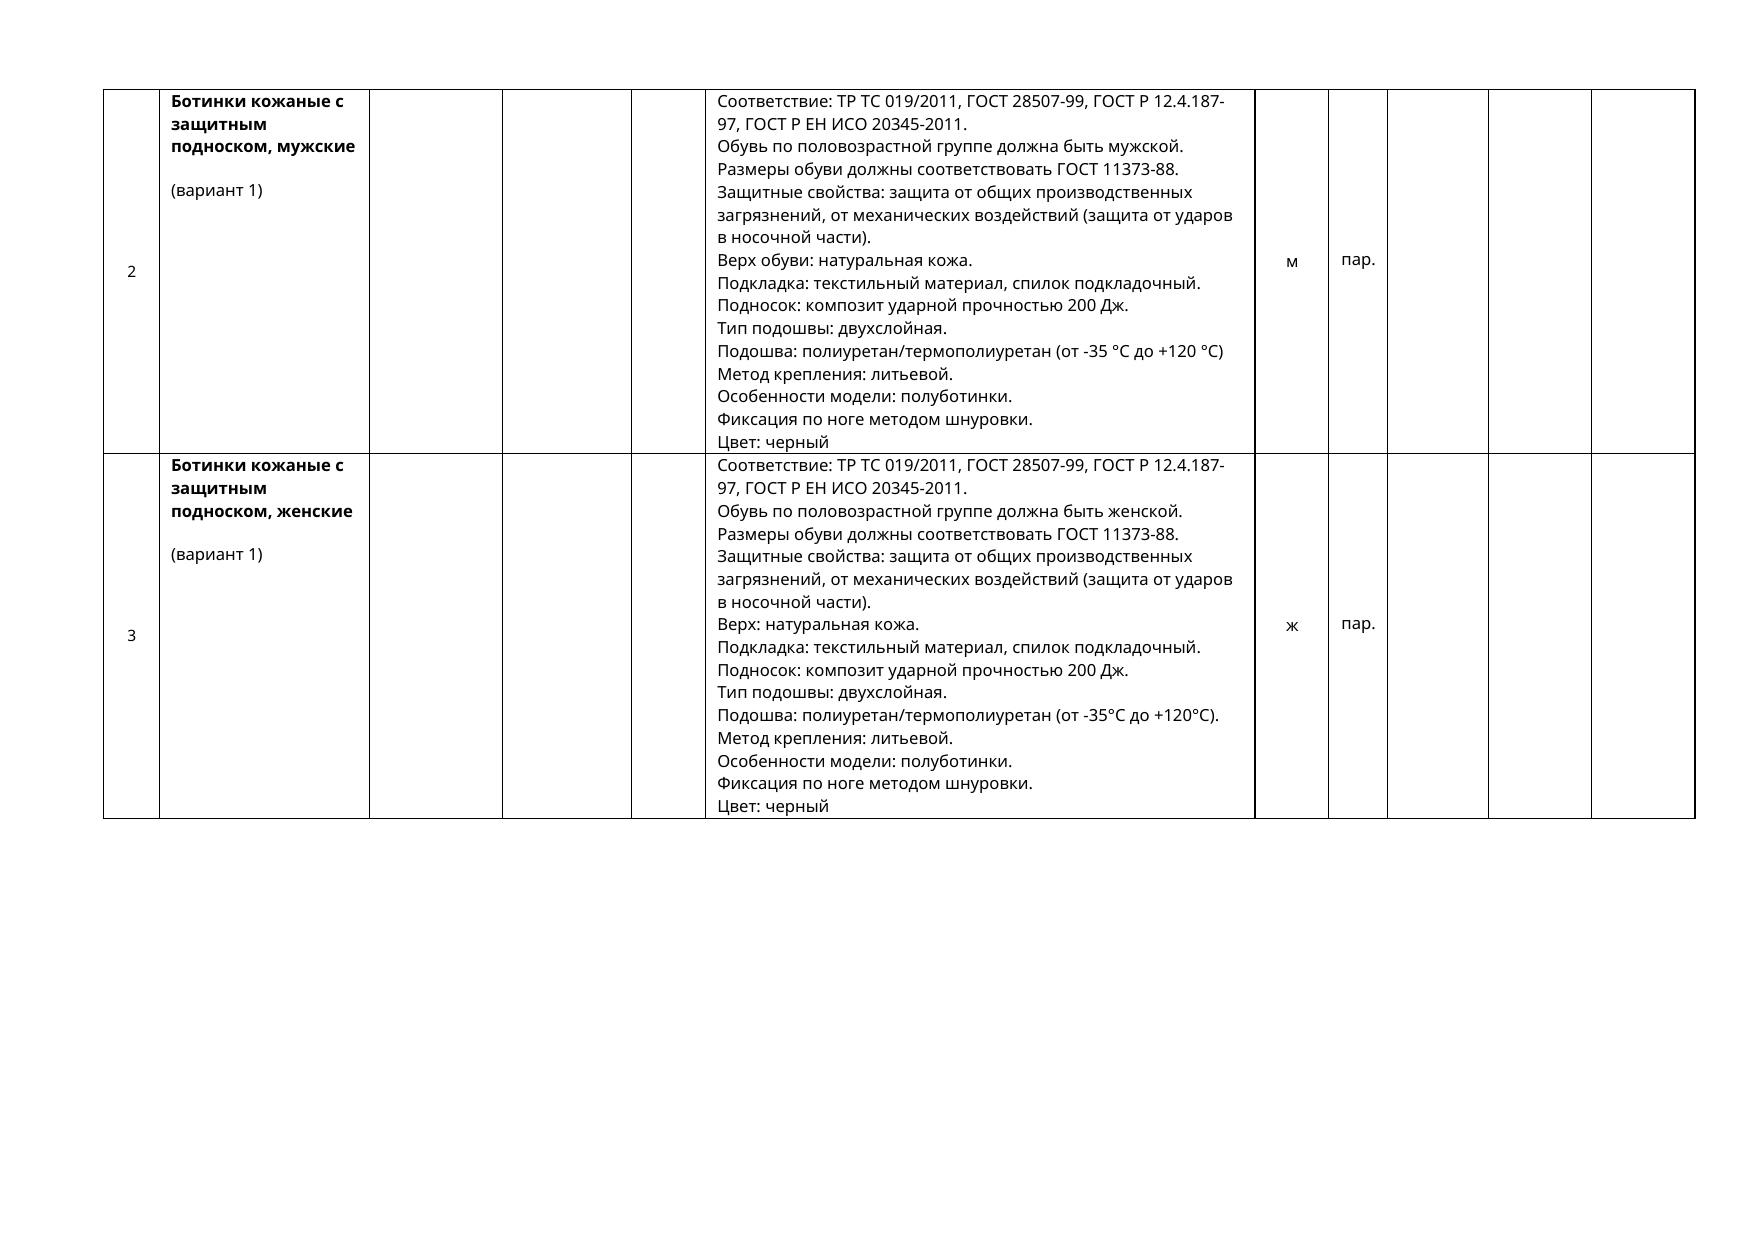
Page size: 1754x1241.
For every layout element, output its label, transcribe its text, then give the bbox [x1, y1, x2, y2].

table_cell [370, 90, 502, 453]
table_cell [632, 90, 705, 453]
table_cell [632, 454, 705, 817]
table_cell [1592, 454, 1694, 817]
table_cell пар. [1329, 454, 1387, 817]
table_cell [1388, 454, 1488, 817]
table_cell пар. [1329, 90, 1387, 453]
table_cell 2 [104, 90, 159, 453]
table_cell Ботинки кожаные с защитным подноском, женские (вариант 1) [160, 454, 369, 817]
table_cell м [1256, 90, 1328, 453]
table_cell [1489, 454, 1591, 817]
table_cell [1388, 90, 1488, 453]
table_cell [503, 454, 631, 817]
table_cell Ботинки кожаные с защитным подноском, мужские (вариант 1) [160, 90, 369, 453]
table_cell 3 [104, 454, 159, 817]
table_cell [503, 90, 631, 453]
table_cell [1592, 90, 1694, 453]
table_cell [370, 454, 502, 817]
table_cell ж [1256, 454, 1328, 817]
table_cell Соответствие: ТР ТС 019/2011, ГОСТ 28507-99, ГОСТ Р 12.4.187-97, ГОСТ Р ЕН ИСО 20345-2011. Обувь по половозрастной группе должна быть женской. Размеры обуви должны соответствовать ГОСТ 11373-88. Защитные свойства: защита от общих производственных загрязнений, от механических воздействий (защита от ударов в носочной части). Верх: натуральная кожа. Подкладка: текстильный материал, спилок подкладочный. Подносок: композит ударной прочностью 200 Дж. Тип подошвы: двухслойная. Подошва: полиуретан/термополиуретан (от -35°C до +120°C). Метод крепления: литьевой. Особенности модели: полуботинки. Фиксация по ноге методом шнуровки. Цвет: черный [706, 454, 1254, 817]
table_cell Соответствие: ТР ТС 019/2011, ГОСТ 28507-99, ГОСТ Р 12.4.187-97, ГОСТ Р ЕН ИСО 20345-2011. Обувь по половозрастной группе должна быть мужской. Размеры обуви должны соответствовать ГОСТ 11373-88. Защитные свойства: защита от общих производственных загрязнений, от механических воздействий (защита от ударов в носочной части). Верх обуви: натуральная кожа. Подкладка: текстильный материал, спилок подкладочный. Подносок: композит ударной прочностью 200 Дж. Тип подошвы: двухслойная. Подошва: полиуретан/термополиуретан (от -35 °C до +120 °C) Метод крепления: литьевой. Особенности модели: полуботинки. Фиксация по ноге методом шнуровки. Цвет: черный [706, 90, 1254, 453]
table_cell [1489, 90, 1591, 453]
